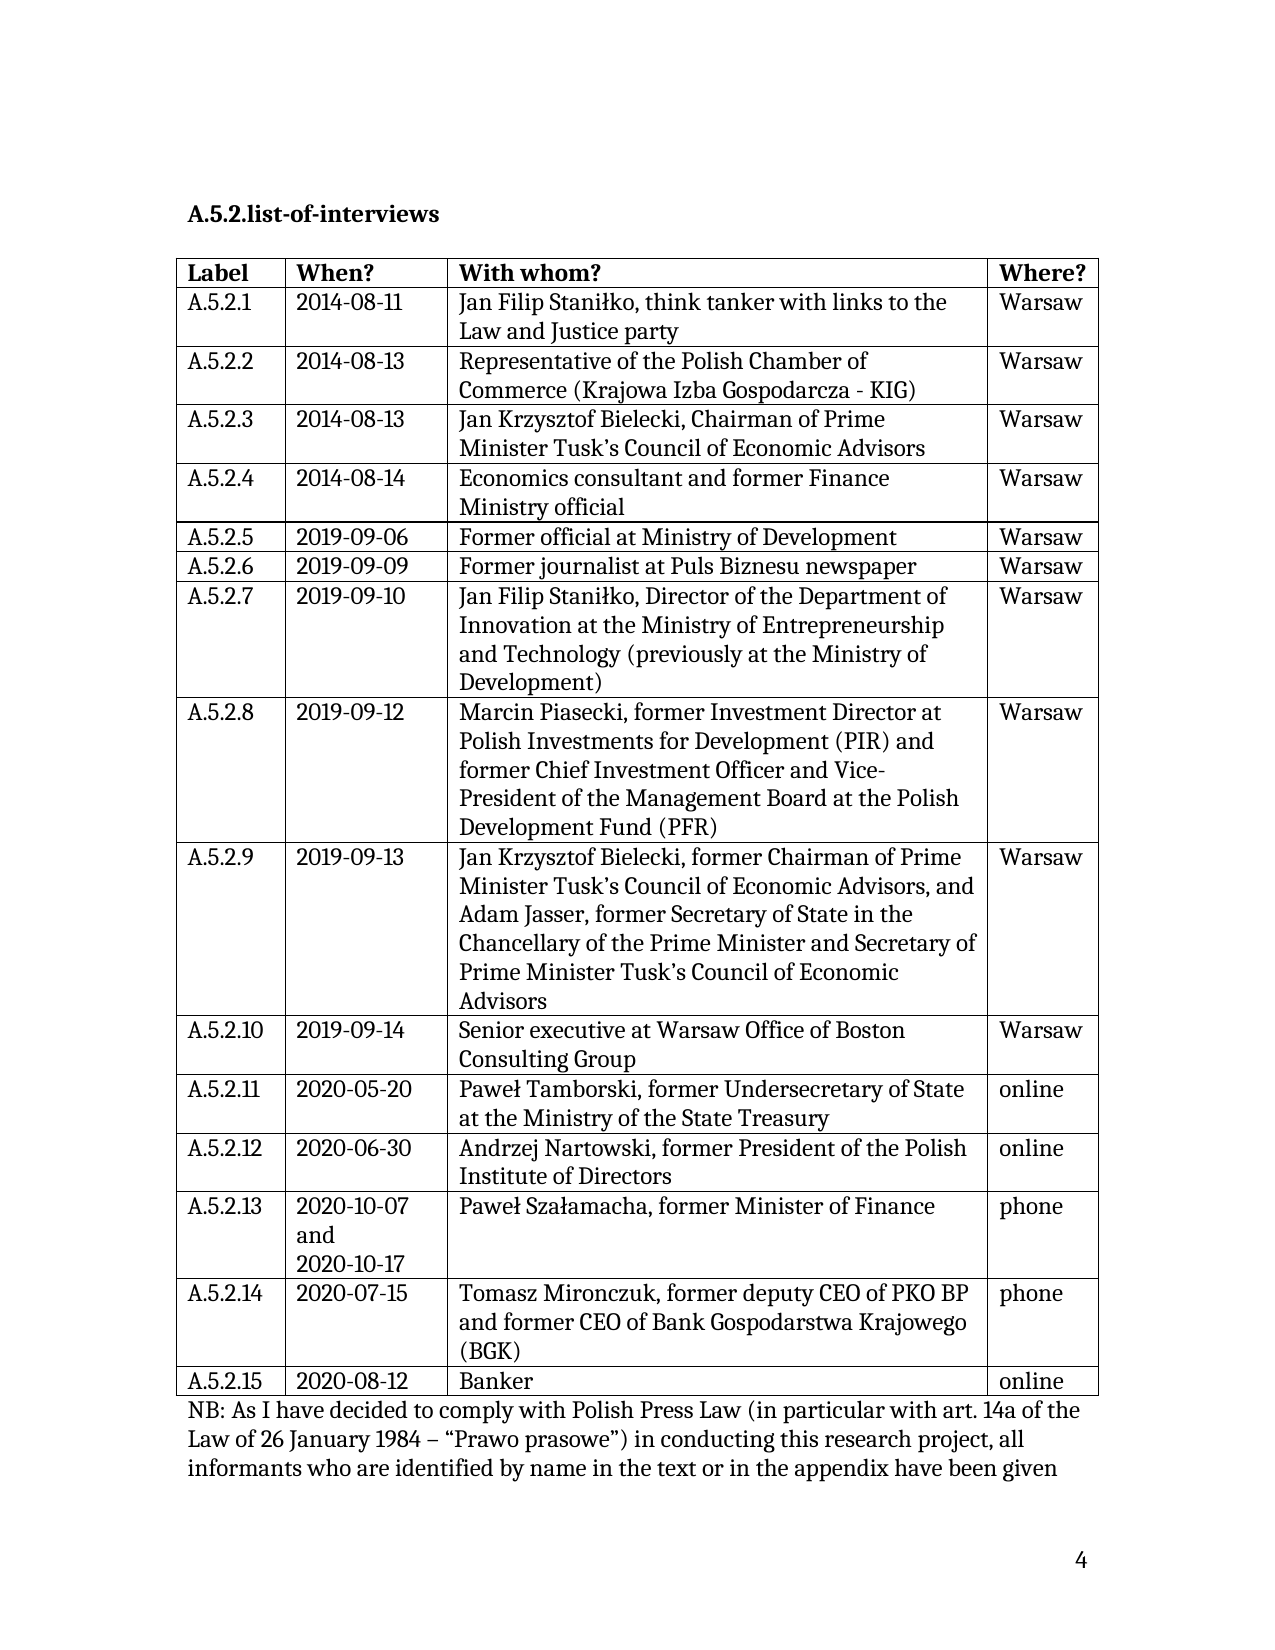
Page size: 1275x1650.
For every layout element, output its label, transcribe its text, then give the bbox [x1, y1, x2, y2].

table_cell Jan Krzysztof Bielecki, Chairman of Prime Minister Tusk’s Council of Economic Advisors [448, 405, 987, 463]
table_cell Warsaw [988, 582, 1098, 697]
table_cell 2019-09-10 [286, 582, 447, 697]
table_cell 2014-08-14 [286, 464, 447, 521]
table_cell Warsaw [988, 843, 1098, 1015]
table_cell Warsaw [988, 405, 1098, 463]
table_cell Former journalist at Puls Biznesu newspaper [448, 552, 987, 581]
table_cell Warsaw [988, 464, 1098, 521]
table_cell A.5.2.1 [177, 288, 285, 346]
subtitle A.5.2.list-of-interviews [187, 200, 1087, 229]
table_cell Former official at Ministry of Development [448, 523, 987, 551]
table_cell A.5.2.4 [177, 464, 285, 521]
table_cell online [988, 1134, 1098, 1191]
table_cell online [988, 1075, 1098, 1132]
table_cell Jan Krzysztof Bielecki, former Chairman of Prime Minister Tusk’s Council of Economic Advisors, and Adam Jasser, former Secretary of State in the Chancellary of the Prime Minister and Secretary of Prime Minister Tusk’s Council of Economic Advisors [448, 843, 987, 1015]
table_header With whom? [448, 259, 987, 287]
table_cell A.5.2.10 [177, 1016, 285, 1074]
table_cell A.5.2.5 [177, 523, 285, 551]
table_cell 2020-05-20 [286, 1075, 447, 1132]
table_cell 2019-09-12 [286, 698, 447, 842]
table_cell Banker [448, 1367, 987, 1395]
table_cell A.5.2.9 [177, 843, 285, 1015]
table_cell A.5.2.12 [177, 1134, 285, 1191]
table_cell Senior executive at Warsaw Office of Boston Consulting Group [448, 1016, 987, 1074]
table_cell 2019-09-06 [286, 523, 447, 551]
table_header When? [286, 259, 447, 287]
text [187, 1396, 1087, 1483]
table_cell Warsaw [988, 523, 1098, 551]
table_cell A.5.2.7 [177, 582, 285, 697]
table_cell online [988, 1367, 1098, 1395]
table_cell A.5.2.11 [177, 1075, 285, 1132]
table_cell A.5.2.14 [177, 1279, 285, 1366]
table_cell 2014-08-11 [286, 288, 447, 346]
table_cell A.5.2.8 [177, 698, 285, 842]
table_cell A.5.2.2 [177, 347, 285, 404]
table_cell 2019-09-14 [286, 1016, 447, 1074]
table_cell Jan Filip Staniłko, Director of the Department of Innovation at the Ministry of Entrepreneurship and Technology (previously at the Ministry of Development) [448, 582, 987, 697]
table_cell Representative of the Polish Chamber of Commerce (Krajowa Izba Gospodarcza - KIG) [448, 347, 987, 404]
table_cell Warsaw [988, 347, 1098, 404]
table_cell 2019-09-13 [286, 843, 447, 1015]
table_cell Warsaw [988, 288, 1098, 346]
table_cell Marcin Piasecki, former Investment Director at Polish Investments for Development (PIR) and former Chief Investment Officer and Vice-President of the Management Board at the Polish Development Fund (PFR) [448, 698, 987, 842]
table_cell A.5.2.6 [177, 552, 285, 581]
table_cell 2019-09-09 [286, 552, 447, 581]
table_cell Paweł Tamborski, former Undersecretary of State at the Ministry of the State Treasury [448, 1075, 987, 1132]
table_cell Economics consultant and former Finance Ministry official [448, 464, 987, 521]
table_cell Paweł Szałamacha, former Minister of Finance [448, 1192, 987, 1278]
table_cell Andrzej Nartowski, former President of the Polish Institute of Directors [448, 1134, 987, 1191]
table_cell Jan Filip Staniłko, think tanker with links to the Law and Justice party [448, 288, 987, 346]
table_cell Warsaw [988, 552, 1098, 581]
table_cell Warsaw [988, 1016, 1098, 1074]
table_cell Tomasz Mironczuk, former deputy CEO of PKO BP and former CEO of Bank Gospodarstwa Krajowego (BGK) [448, 1279, 987, 1366]
table_cell A.5.2.3 [177, 405, 285, 463]
table_cell 2020-10-07 and 2020-10-17 [286, 1192, 447, 1278]
table_cell 2014-08-13 [286, 405, 447, 463]
table_cell 2020-07-15 [286, 1279, 447, 1366]
table_header Where? [988, 259, 1098, 287]
table_cell 2014-08-13 [286, 347, 447, 404]
table_cell Warsaw [988, 698, 1098, 842]
table_cell 2020-08-12 [286, 1367, 447, 1395]
table_cell A.5.2.15 [177, 1367, 285, 1395]
table_cell 2020-06-30 [286, 1134, 447, 1191]
table_cell phone [988, 1192, 1098, 1278]
table_header Label [177, 259, 285, 287]
table_cell A.5.2.13 [177, 1192, 285, 1278]
table_cell phone [988, 1279, 1098, 1366]
